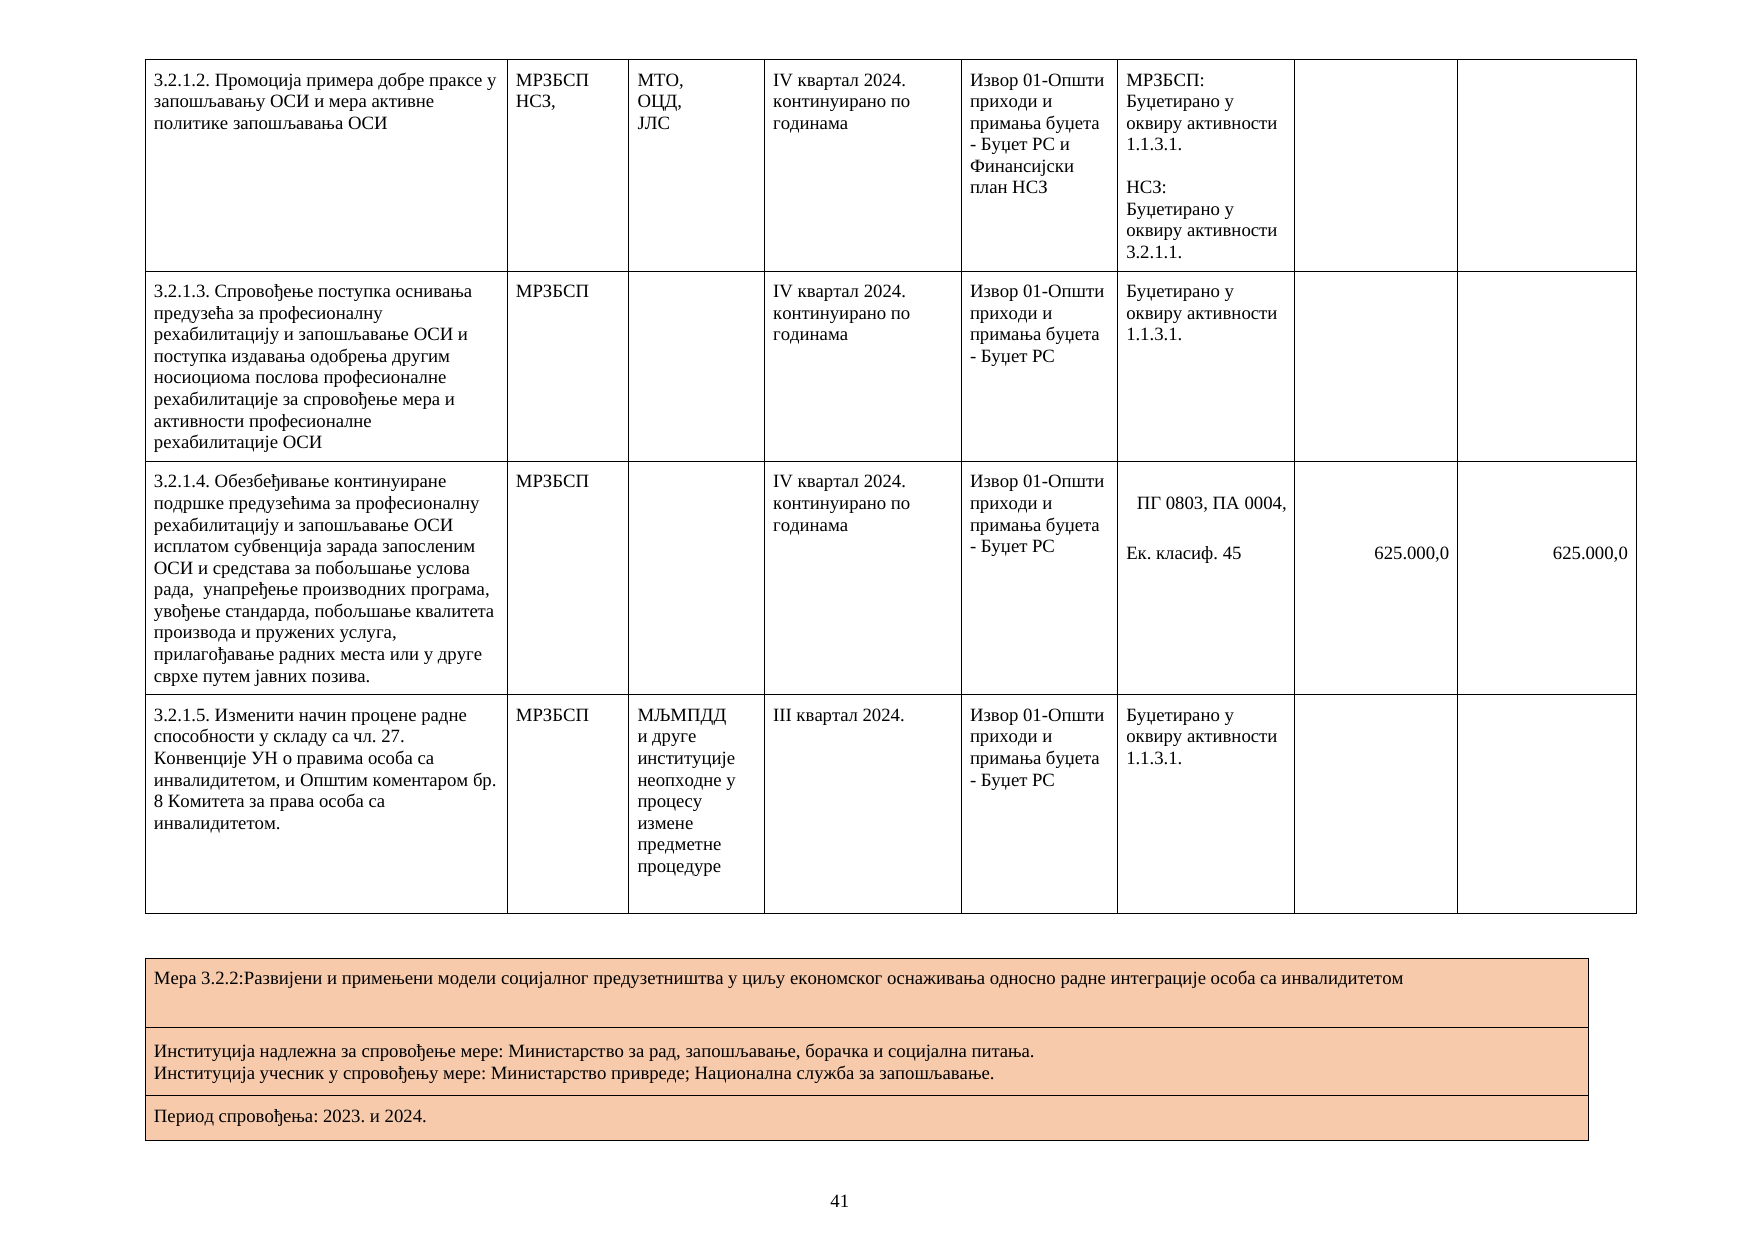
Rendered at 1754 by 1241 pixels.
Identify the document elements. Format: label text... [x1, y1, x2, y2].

table_cell III квартал 2024. [765, 695, 961, 913]
table_cell Период спровођења: 2023. и 2024. [146, 1096, 1588, 1140]
table_cell 3.2.1.4. Обезбеђивање континуиране подршке предузећима за професионалну рехабилитацију и запошљавање ОСИ исплатом субвенција зарада запосленим ОСИ и средстава за побољшање услова рада, унапређење производних програма, увођење стандарда, побољшање квалитета производа и пружених услуга, прилагођавање радних места или у друге сврхе путем јавних позива. [146, 462, 507, 694]
table_cell [1458, 60, 1636, 271]
table_header Мера 3.2.2:Развијени и примењени модели социјалног предузетништва у циљу економског оснаживања односно радне интеграције особа са инвалидитетом [146, 959, 1588, 1027]
table_cell МРЗБСП [508, 272, 628, 461]
table_cell Извор 01-Општи приходи и примања буџета - Буџет РС [962, 695, 1117, 913]
table_cell 625.000,0 [1295, 462, 1457, 694]
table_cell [765, 60, 961, 271]
table_cell Извор 01-Општи приходи и примања буџета - Буџет РС [962, 272, 1117, 461]
table_cell МЉМПДД и друге институције неопходне у процесу измене предметне процедуре [629, 695, 764, 913]
table_cell МРЗБСП НСЗ, [508, 60, 628, 271]
table_cell Буџетирано у оквиру активности 1.1.3.1. [1118, 272, 1294, 461]
table_cell [1295, 60, 1457, 271]
table_cell Буџетирано у оквиру активности 1.1.3.1. [1118, 695, 1294, 913]
table_cell 3.2.1.5. Изменити начин процене радне способности у складу са чл. 27. Конвенције УН о правима особа са инвалидитетом, и Општим коментаром бр. 8 Комитета за права особа са инвалидитетом. [146, 695, 507, 913]
table_cell Извор 01-Општи приходи и примања буџета - Буџет РС и Финансијски план НСЗ [962, 60, 1117, 271]
table_cell ПГ 0803, ПА 0004, Ек. класиф. 45 [1118, 462, 1294, 694]
table_cell Институција надлежна за спровођење мере: Министарство за рад, запошљавање, борачка и социјална питања. Институција учесник у спровођењу мере: Министарство привреде; Национална служба за запошљавање. [146, 1028, 1588, 1095]
table_cell IV квартал 2024. континуирано по годинама [765, 462, 961, 694]
table_cell [1458, 695, 1636, 913]
table_cell IV квартал 2024. континуирано по годинама [765, 272, 961, 461]
table_cell 625.000,0 [1458, 462, 1636, 694]
table_cell МТО, ОЦД, ЈЛС [629, 60, 764, 271]
table_cell [1295, 695, 1457, 913]
table_cell МРЗБСП [508, 695, 628, 913]
table_cell МРЗБСП: Буџетирано у оквиру активности 1.1.3.1. НСЗ: Буџетирано у оквиру активности 3.2.1.1. [1118, 60, 1294, 271]
table_cell [629, 462, 764, 694]
table_cell [1295, 272, 1457, 461]
table_cell [1458, 272, 1636, 461]
table_cell [629, 272, 764, 461]
table_cell МРЗБСП [508, 462, 628, 694]
table_cell Извор 01-Општи приходи и примања буџета - Буџет РС [962, 462, 1117, 694]
table_cell 3.2.1.3. Спровођење поступка оснивања предузећа за професионалну рехабилитацију и запошљавање ОСИ и поступка издавања одобрења другим носиоциома послова професионалне рехабилитације за спровођење мера и активности професионалне рехабилитације ОСИ [146, 272, 507, 461]
table_cell 3.2.1.2. Промоција примера добре праксе у запошљавању ОСИ и мера активне политике запошљавања ОСИ [146, 60, 507, 271]
